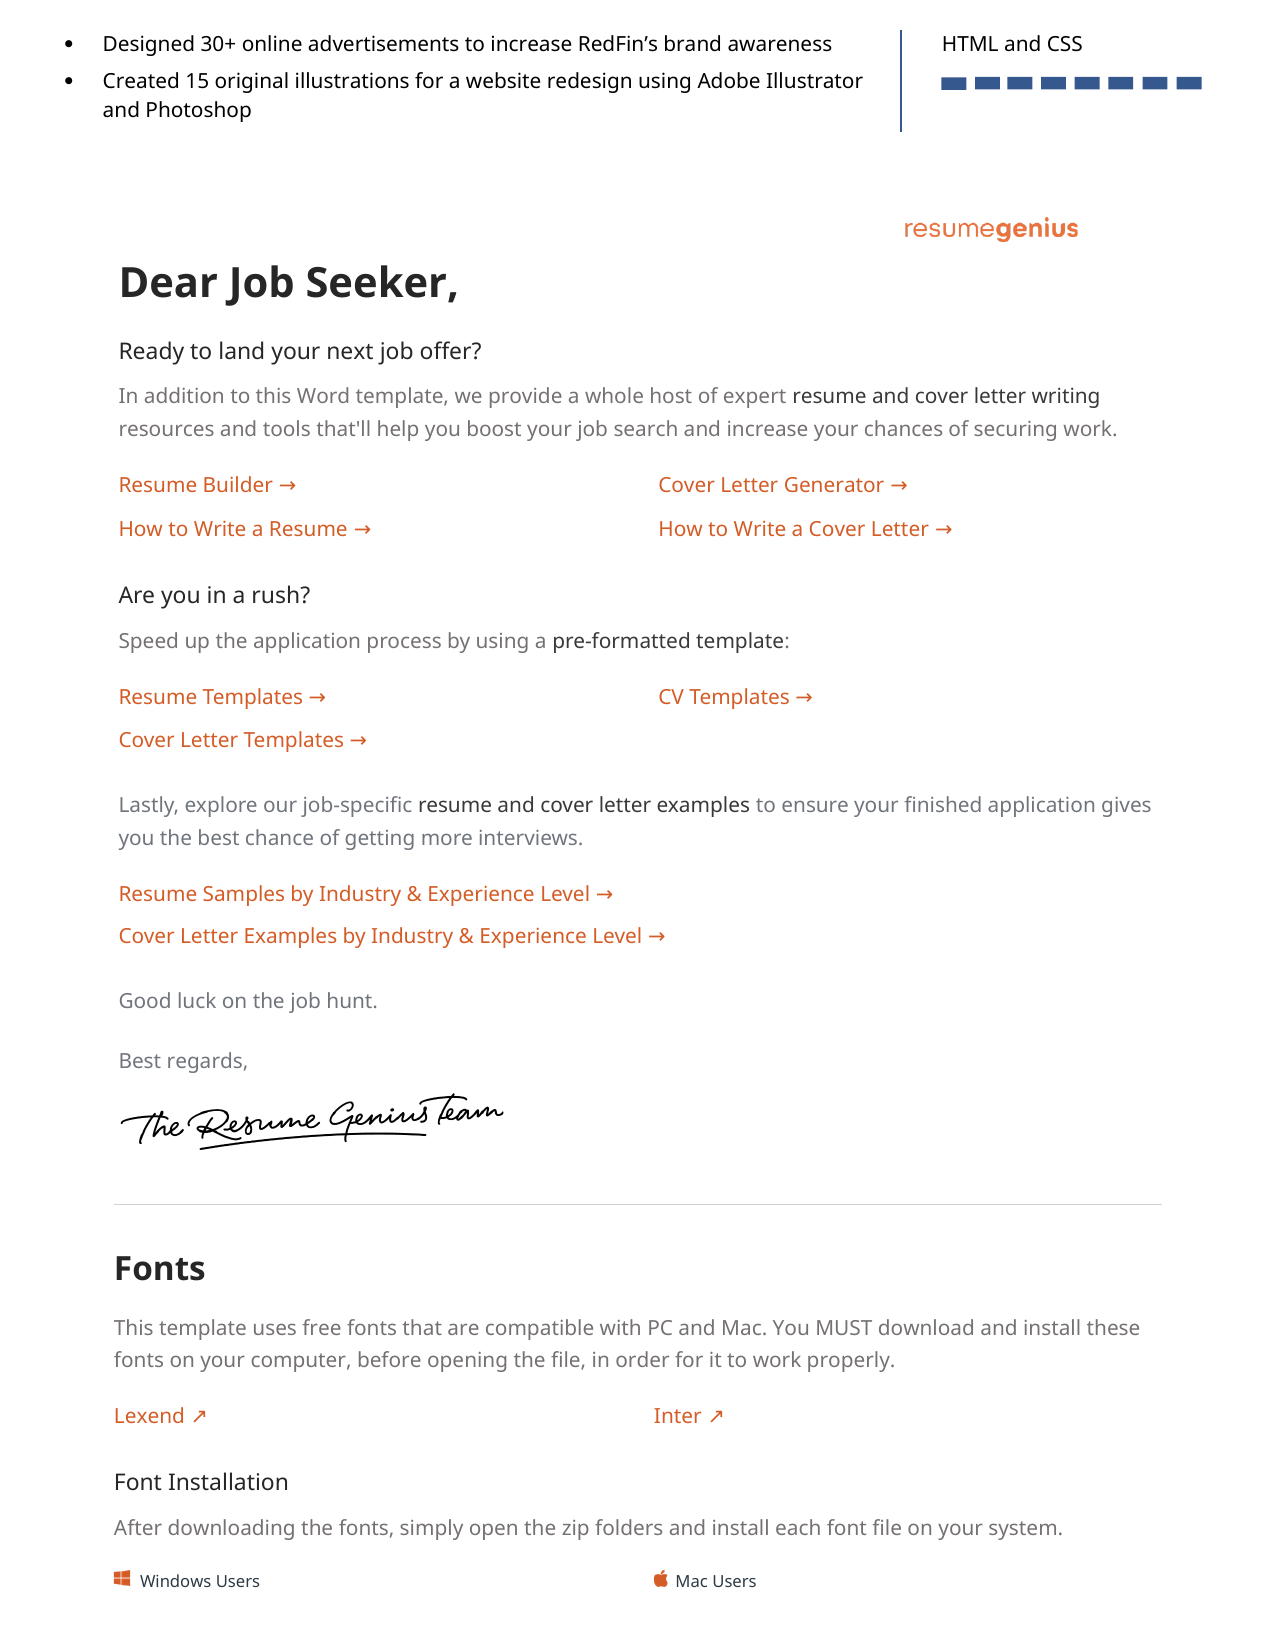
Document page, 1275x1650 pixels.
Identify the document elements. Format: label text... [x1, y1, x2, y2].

table_header Ready to land your next job offer? In addition to this Word template, we provide a whole host of expert resume and cover letter writing resources and tools that'll help you boost your job search and increase your chances of securing work. [30, 335, 1152, 470]
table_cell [630, 1569, 1162, 1618]
table_cell CV Templates → [546, 682, 1078, 790]
table_cell Resume Builder → How to Write a Resume → [30, 470, 546, 579]
table_header Lastly, explore our job-specific resume and cover letter examples to ensure your finished application gives you the best chance of getting more interviews. [30, 790, 1181, 879]
table_cell Font Installation After downloading the fonts, simply open the zip folders and install each font file on your system. [114, 1466, 1162, 1569]
picture [120, 1093, 504, 1150]
table_header Fonts This template uses free fonts that are compatible with PC and Mac. You MUST download and install these fonts on your computer, before opening the file, in order for it to work properly. [114, 1205, 1162, 1401]
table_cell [114, 1569, 630, 1618]
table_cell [30, 30, 900, 132]
text Best regards, [118, 1046, 1245, 1074]
text Good luck on the job hunt. [118, 986, 1245, 1015]
table_cell Resume Templates → Cover Letter Templates → [30, 682, 546, 790]
picture [113, 1569, 131, 1586]
table_header Are you in a rush? Speed up the application process by using a pre-formatted template: [30, 580, 1078, 682]
picture [905, 217, 1078, 242]
table_cell Inter ↗︎ [630, 1401, 1162, 1466]
text Dear Job Seeker, [118, 253, 1245, 310]
picture [653, 1569, 668, 1587]
table_cell Lexend ↗︎ [114, 1401, 630, 1466]
table_cell Resume Samples by Industry & Experience Level → Cover Letter Examples by Industry & Experience Level → [30, 879, 1181, 986]
table_cell Cover Letter Generator → How to Write a Cover Letter → [546, 470, 1152, 579]
